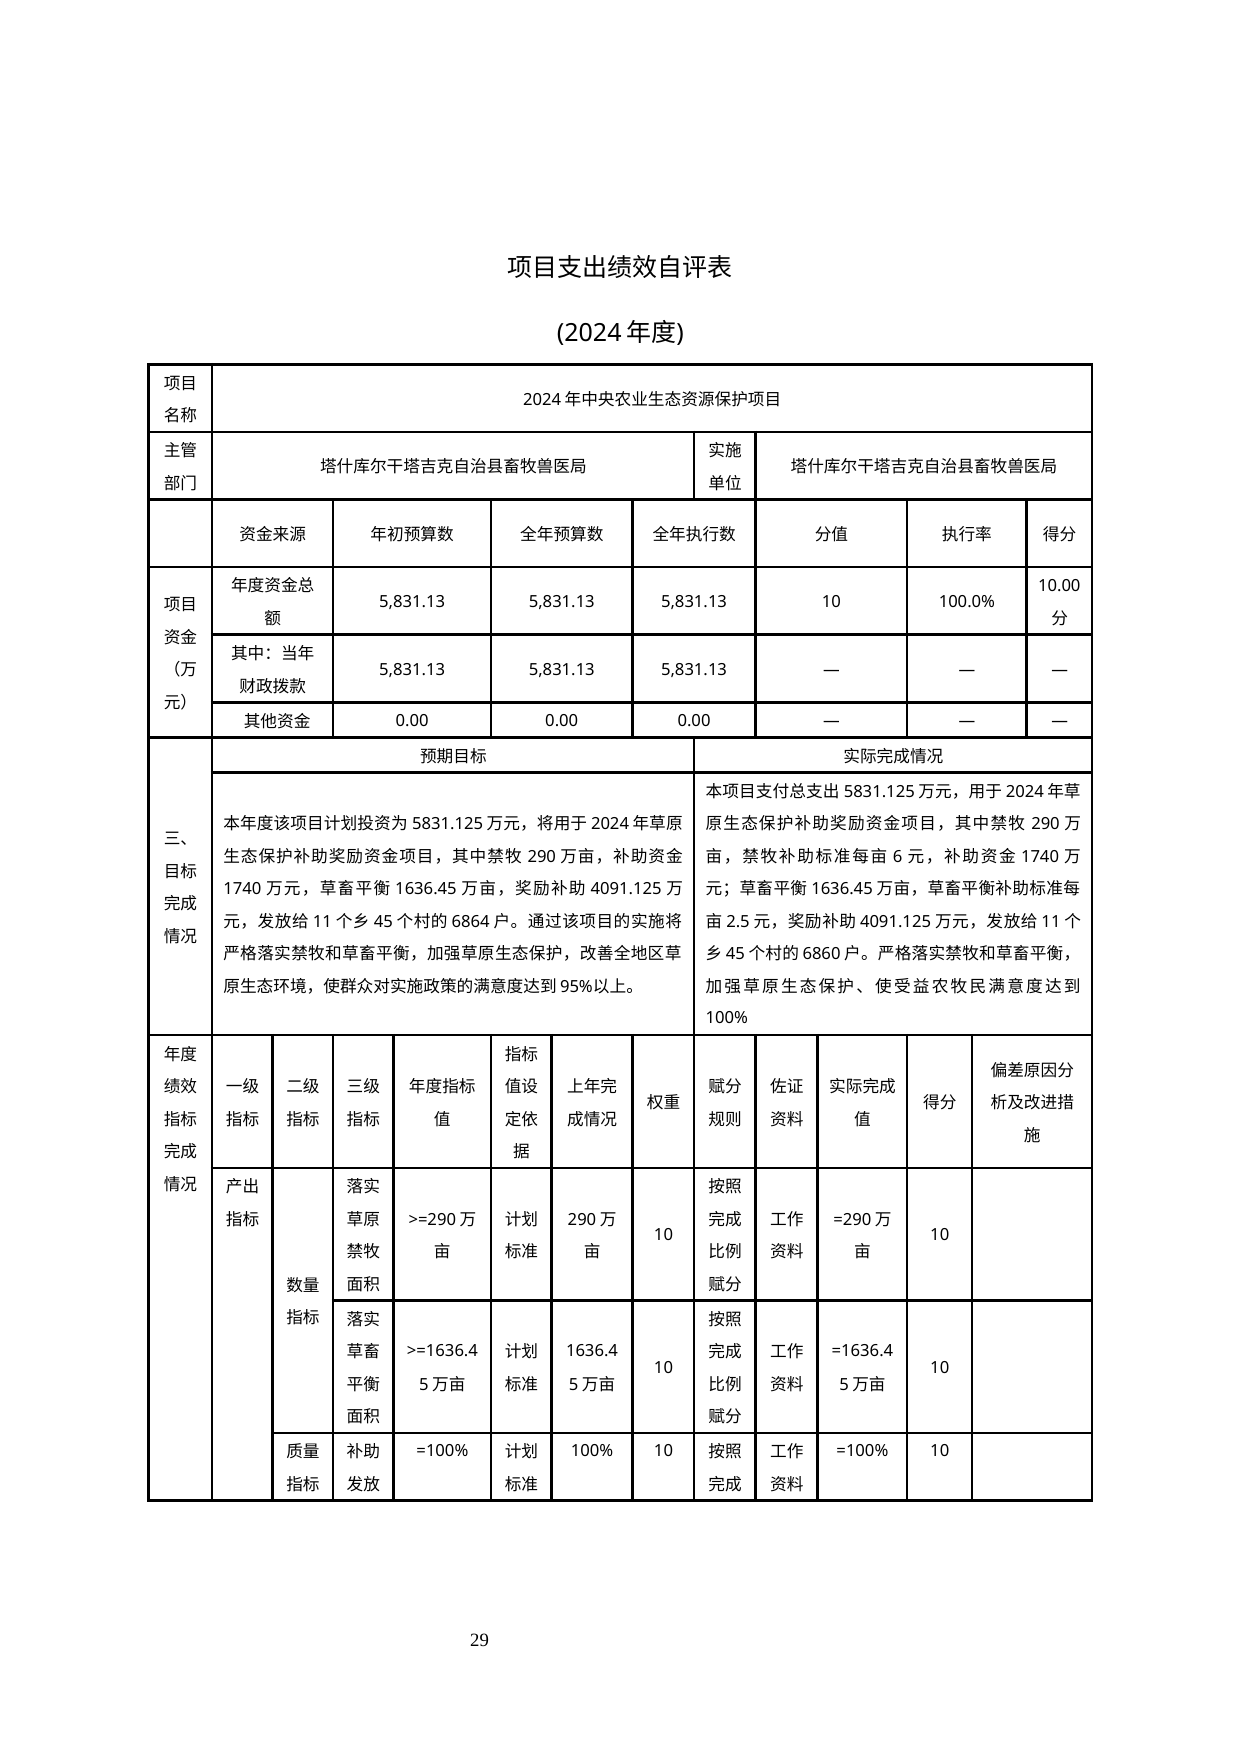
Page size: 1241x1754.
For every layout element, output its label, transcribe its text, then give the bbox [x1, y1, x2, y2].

table_cell 塔什库尔干塔吉克自治县畜牧兽医局 [757, 433, 1091, 498]
table_cell 按照完成比例赋分 [695, 1302, 754, 1432]
table_header 项目支出绩效自评表 [148, 233, 1092, 298]
table_cell 5,831.13 [334, 636, 490, 701]
table_cell 290万亩 [553, 1169, 631, 1299]
table_cell — [908, 704, 1025, 736]
table_cell 按照完成比例赋分 [695, 1169, 754, 1299]
table_cell =100% [819, 1434, 906, 1499]
table_cell 二级指标 [274, 1036, 332, 1166]
table_cell — [1028, 636, 1091, 701]
table_cell 项目名称 [150, 366, 211, 431]
table_cell 本项目支付总支出5831.125万元，用于2024年草原生态保护补助奖励资金项目，其中禁牧290万亩，禁牧补助标准每亩6元，补助资金1740万元；草畜平衡1636.45万亩，草畜平衡补助标准每亩2.5元，奖励补助4091.125万元，发放给11个乡45个村的6860户。严格落实禁牧和草畜平衡，加强草原生态保护、使受益农牧民满意度达到100% [695, 774, 1091, 1034]
table_cell 计划标准 [492, 1302, 550, 1432]
table_cell 按照完成比例赋分 [695, 1434, 754, 1499]
table_cell 资金来源 [213, 501, 332, 566]
table_cell 指标值设定依据 [492, 1036, 550, 1166]
table_cell 1636.45万亩 [553, 1302, 631, 1432]
table_cell 5,831.13 [334, 568, 490, 633]
table_cell — [757, 636, 906, 701]
table_cell 10 [757, 568, 906, 633]
table_cell — [908, 636, 1025, 701]
table_cell 三级指标 [334, 1036, 392, 1166]
table_cell 赋分规则 [695, 1036, 754, 1166]
table_cell 数量指标 [274, 1169, 332, 1432]
table_cell 工作资料 [757, 1302, 816, 1432]
table_cell 塔什库尔干塔吉克自治县畜牧兽医局 [213, 433, 693, 498]
table_cell 2024年中央农业生态资源保护项目 [213, 366, 1091, 431]
table_cell 权重 [634, 1036, 693, 1166]
table_cell 5,831.13 [492, 636, 631, 701]
table_cell 实际完成情况 [695, 739, 1091, 771]
table_cell [973, 1434, 1091, 1499]
table_cell >=290万亩 [395, 1169, 490, 1299]
table_cell 预期目标 [213, 739, 693, 771]
table_cell 质量指标 [274, 1434, 332, 1499]
table_cell 落实草畜平衡面积 [334, 1302, 392, 1432]
table_cell 实施单位 [695, 433, 754, 498]
table_cell 主管部门 [150, 433, 211, 498]
table_cell 三、目标完成情况 [150, 739, 211, 1034]
table_cell 分值 [757, 501, 906, 566]
table_cell 项目资金 （万元） [150, 568, 211, 736]
table_cell 得分 [908, 1036, 971, 1166]
table_cell 落实草原禁牧面积 [334, 1169, 392, 1299]
table_cell 佐证资料 [757, 1036, 816, 1166]
table_cell 10 [634, 1302, 693, 1432]
table_cell =1636.45万亩 [819, 1302, 906, 1432]
table_cell =290万亩 [819, 1169, 906, 1299]
table_cell — [757, 704, 906, 736]
table_cell 工作资料 [757, 1434, 816, 1499]
table_cell 年度指标值 [395, 1036, 490, 1166]
table_cell 100% [553, 1434, 631, 1499]
table_cell 0.00 [492, 704, 631, 736]
table_cell 10 [634, 1169, 693, 1299]
table_cell 偏差原因分析及改进措施 [973, 1036, 1091, 1166]
table_cell 实际完成值 [819, 1036, 906, 1166]
table_cell 10 [908, 1169, 971, 1299]
table_cell (2024年度) [148, 298, 1092, 363]
table_cell 补助发放覆盖率 [334, 1434, 392, 1499]
table_cell 5,831.13 [634, 636, 754, 701]
table_cell 其中：当年财政拨款 [213, 636, 332, 701]
table_cell 计划标准 [492, 1169, 550, 1299]
table_cell 5,831.13 [634, 568, 754, 633]
table_cell 全年预算数 [492, 501, 631, 566]
table_cell 其他资金 [213, 704, 332, 736]
table_cell 10 [634, 1434, 693, 1499]
table_cell 10 [908, 1302, 971, 1432]
table_cell =100% [395, 1434, 490, 1499]
table_cell 100.0% [908, 568, 1025, 633]
table_cell 10 [908, 1434, 971, 1499]
table_cell 产出指标 [213, 1169, 271, 1499]
table_cell 年度资金总额 [213, 568, 332, 633]
table_cell 本年度该项目计划投资为5831.125万元，将用于2024年草原生态保护补助奖励资金项目，其中禁牧290万亩，补助资金1740万元，草畜平衡1636.45万亩，奖励补助4091.125万元，发放给11个乡45个村的6864户。通过该项目的实施将严格落实禁牧和草畜平衡，加强草原生态保护，改善全地区草原生态环境，使群众对实施政策的满意度达到95%以上。 [213, 774, 693, 1034]
table_cell 0.00 [634, 704, 754, 736]
table_cell 5,831.13 [492, 568, 631, 633]
table_cell [150, 501, 211, 566]
table_cell [973, 1302, 1091, 1432]
table_cell 执行率 [908, 501, 1025, 566]
table_cell 计划标准 [492, 1434, 550, 1499]
table_cell 工作资料 [757, 1169, 816, 1299]
table_cell >=1636.45万亩 [395, 1302, 490, 1432]
table_cell [973, 1169, 1091, 1299]
table_cell 上年完成情况 [553, 1036, 631, 1166]
table_cell — [1028, 704, 1091, 736]
table_cell 得分 [1028, 501, 1091, 566]
table_cell 10.00分 [1028, 568, 1091, 633]
table_cell 0.00 [334, 704, 490, 736]
table_cell 年初预算数 [334, 501, 490, 566]
table_cell 一级指标 [213, 1036, 271, 1166]
table_cell 年度绩效指标完成情况 [150, 1036, 211, 1499]
table_cell 全年执行数 [634, 501, 754, 566]
